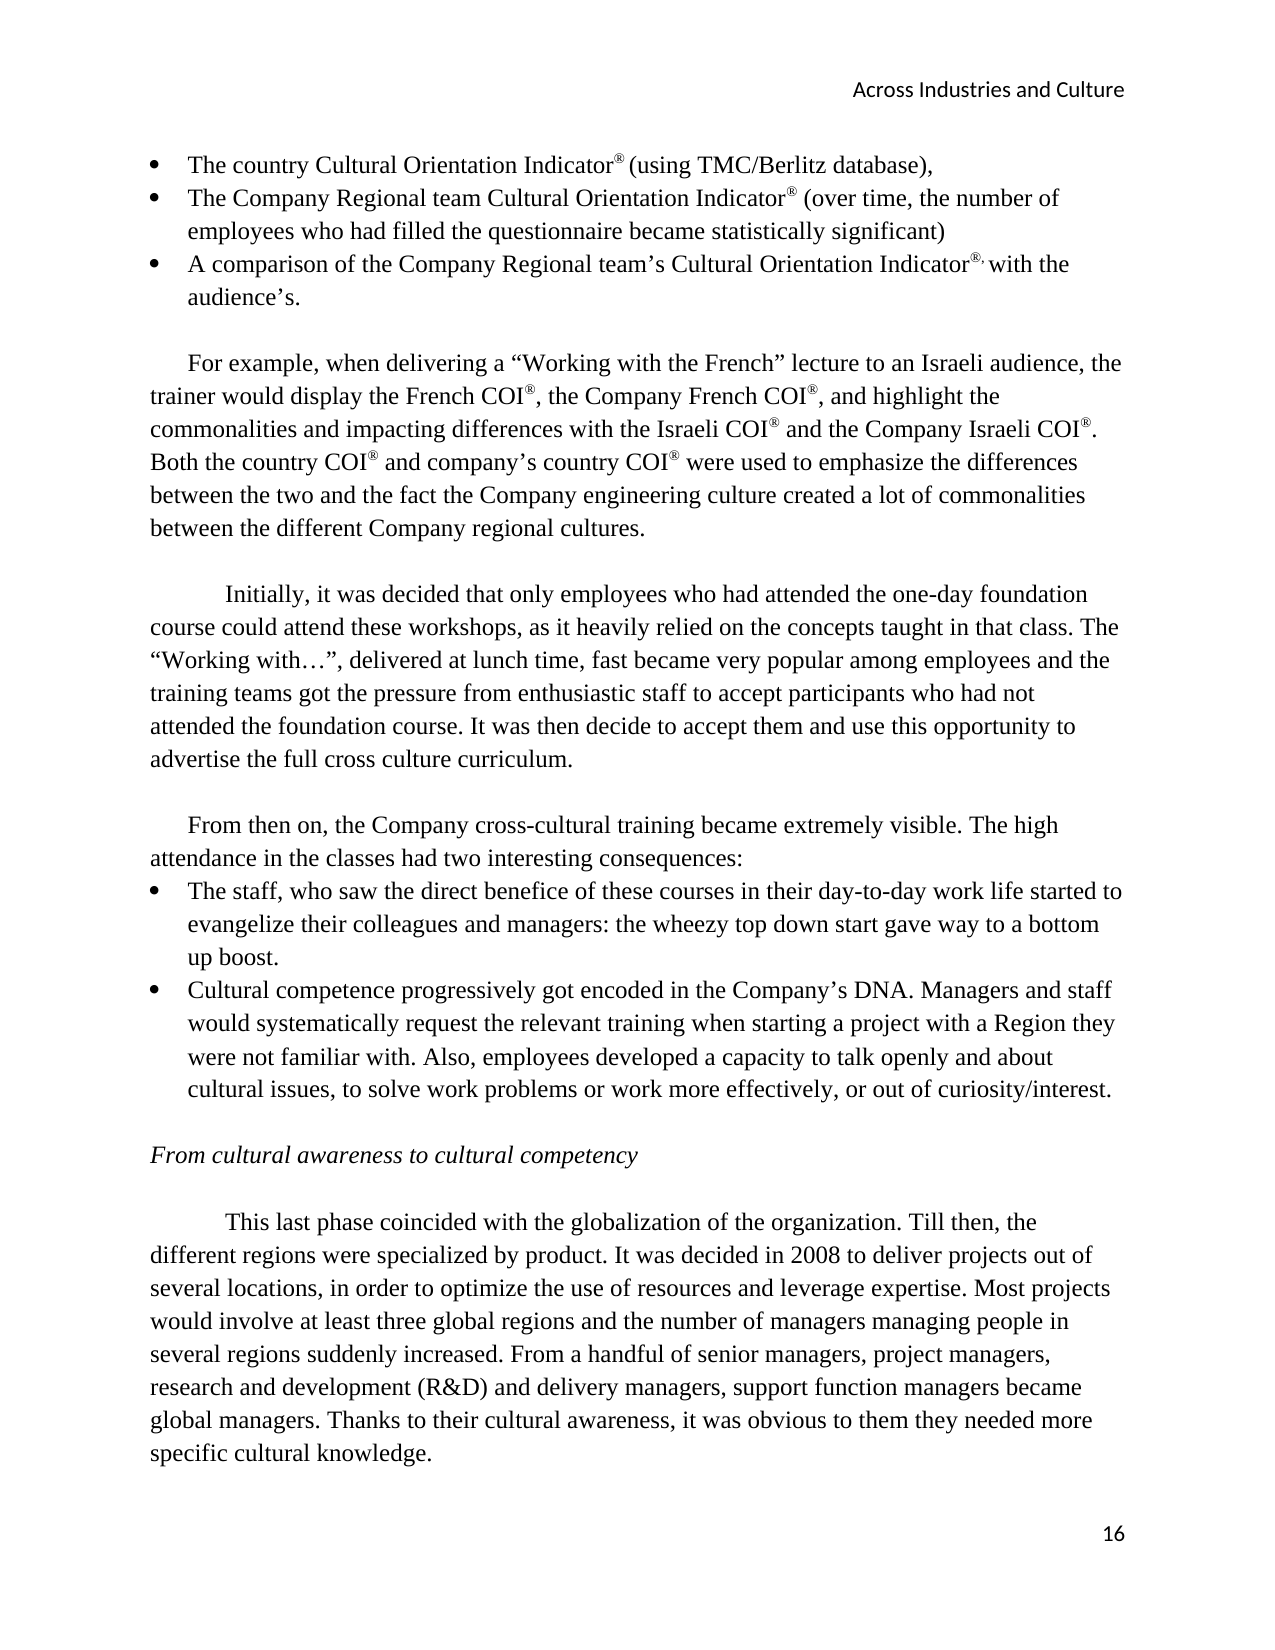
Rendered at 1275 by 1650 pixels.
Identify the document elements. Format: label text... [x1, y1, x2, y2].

list The country Cultural Orientation Indicator® (using TMC/Berlitz database), [150, 150, 1125, 179]
list The staff, who saw the direct benefice of these courses in their day-to-day work life started to evangelize their colleagues and managers: the wheezy top down start gave way to a bottom up boost. [150, 876, 1125, 971]
text Both the country COI® and company’s country COI® were used to emphasize the differences between the two and the fact the Company engineering culture created a lot of commonalities between the different Company regional cultures. [150, 447, 1125, 542]
text From cultural awareness to cultural competency [150, 1141, 1125, 1169]
list A comparison of the Company Regional team’s Cultural Orientation Indicator®, with the audience’s. [150, 249, 1125, 311]
text This last phase coincided with the globalization of the organization. Till then, the different regions were specialized by product. It was decided in 2008 to deliver projects out of several locations, in order to optimize the use of resources and leverage expertise. Most projects would involve at least three global regions and the number of managers managing people in several regions suddenly increased. From a handful of senior managers, project managers, research and development (R&D) and delivery managers, support function managers became global managers. Thanks to their cultural awareness, it was obvious to them they needed more specific cultural knowledge. [150, 1207, 1125, 1467]
list Cultural competence progressively got encoded in the Company’s DNA. Managers and staff would systematically request the relevant training when starting a project with a Region they were not familiar with. Also, employees developed a capacity to talk openly and about cultural issues, to solve work problems or work more effectively, or out of curiosity/interest. [150, 976, 1125, 1103]
list The Company Regional team Cultural Orientation Indicator® (over time, the number of employees who had filled the questionnaire became statistically significant) [150, 183, 1125, 245]
text Initially, it was decided that only employees who had attended the one-day foundation course could attend these workshops, as it heavily relied on the concepts taught in that class. The “Working with…”, delivered at lunch time, fast became very popular among employees and the training teams got the pressure from enthusiastic staff to accept participants who had not attended the foundation course. It was then decide to accept them and use this opportunity to advertise the full cross culture curriculum. [150, 579, 1125, 773]
text From then on, the Company cross-cultural training became extremely visible. The high attendance in the classes had two interesting consequences: [150, 810, 1125, 872]
text For example, when delivering a “Working with the French” lecture to an Israeli audience, the trainer would display the French COI®, the Company French COI®, and highlight the commonalities and impacting differences with the Israeli COI® and the Company Israeli COI®. [150, 348, 1125, 443]
